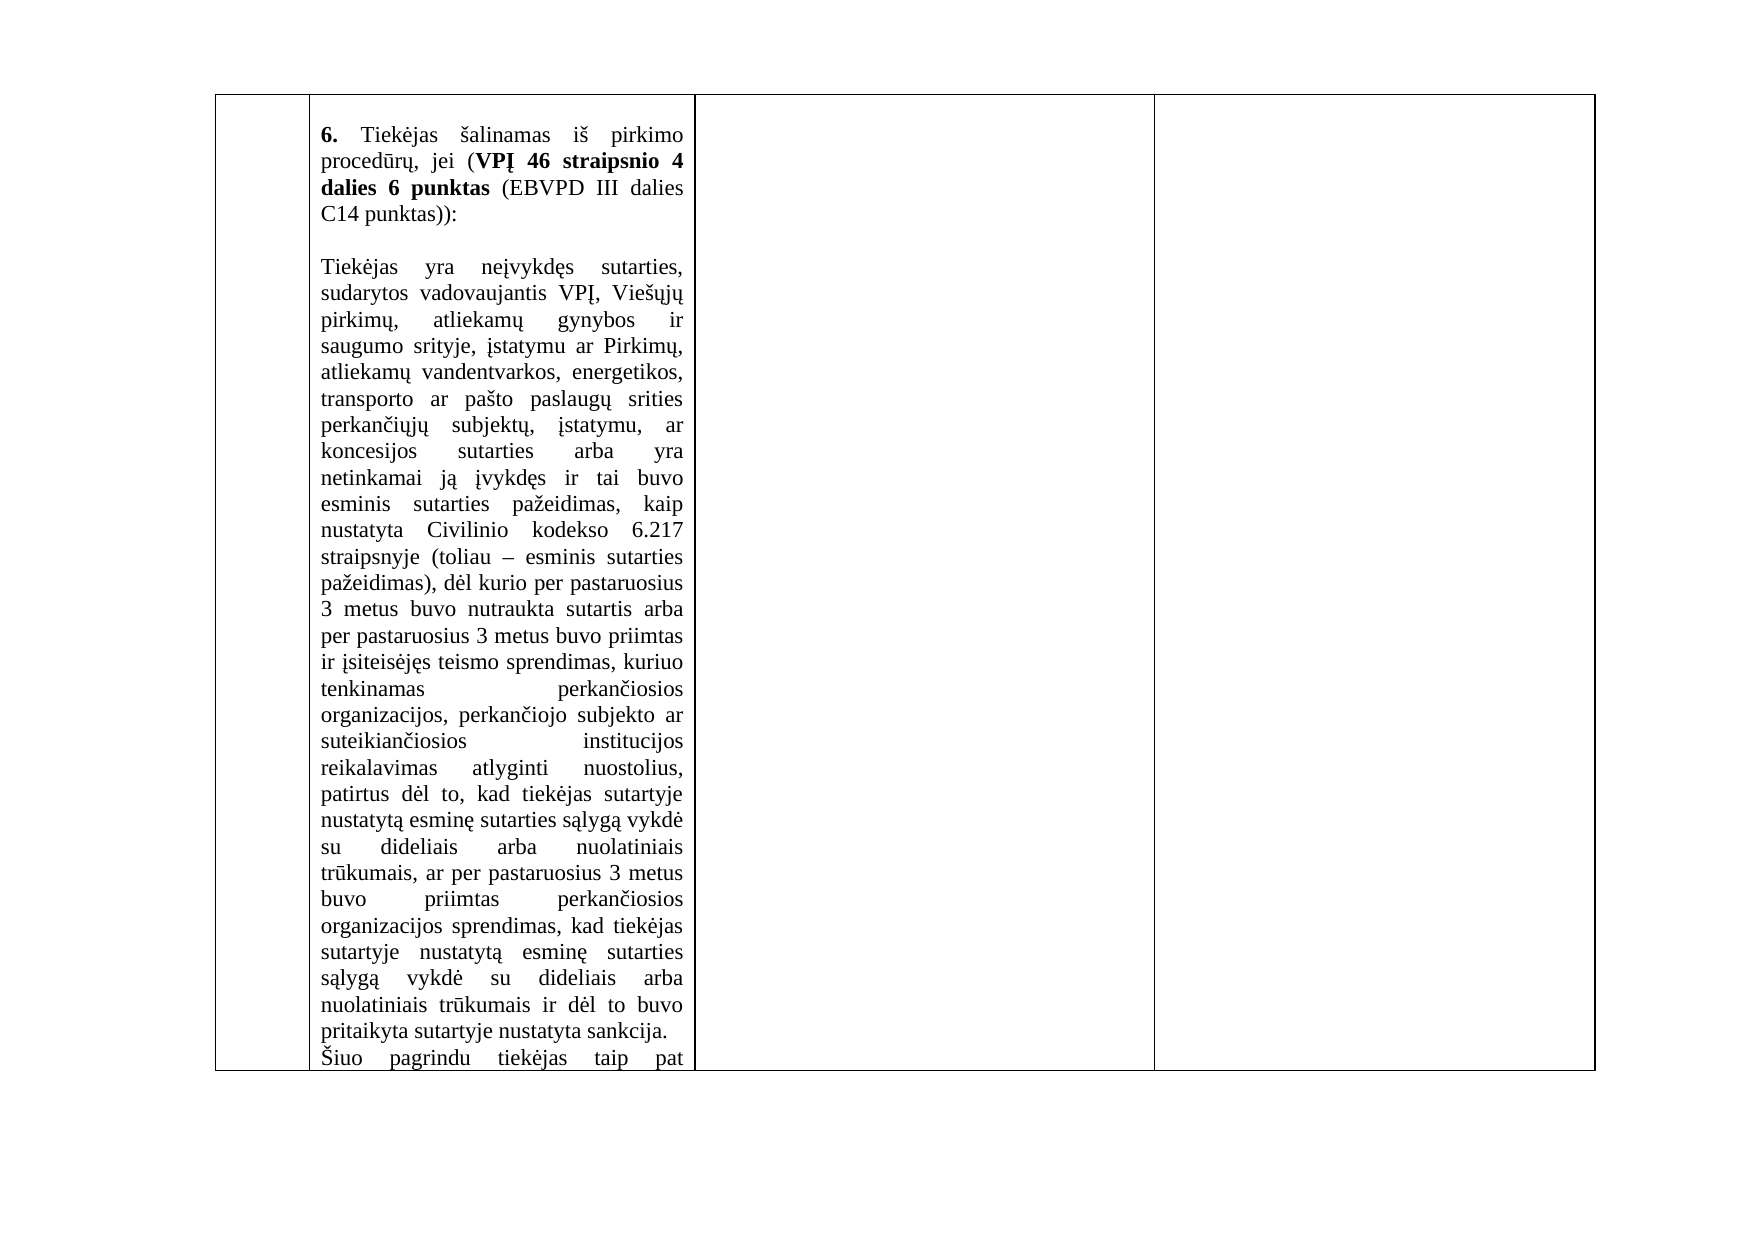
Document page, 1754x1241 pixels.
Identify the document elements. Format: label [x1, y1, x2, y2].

table_cell [216, 95, 309, 1070]
table_cell [1155, 95, 1594, 1070]
table_cell [310, 95, 694, 1070]
table_cell [696, 95, 1154, 1070]
